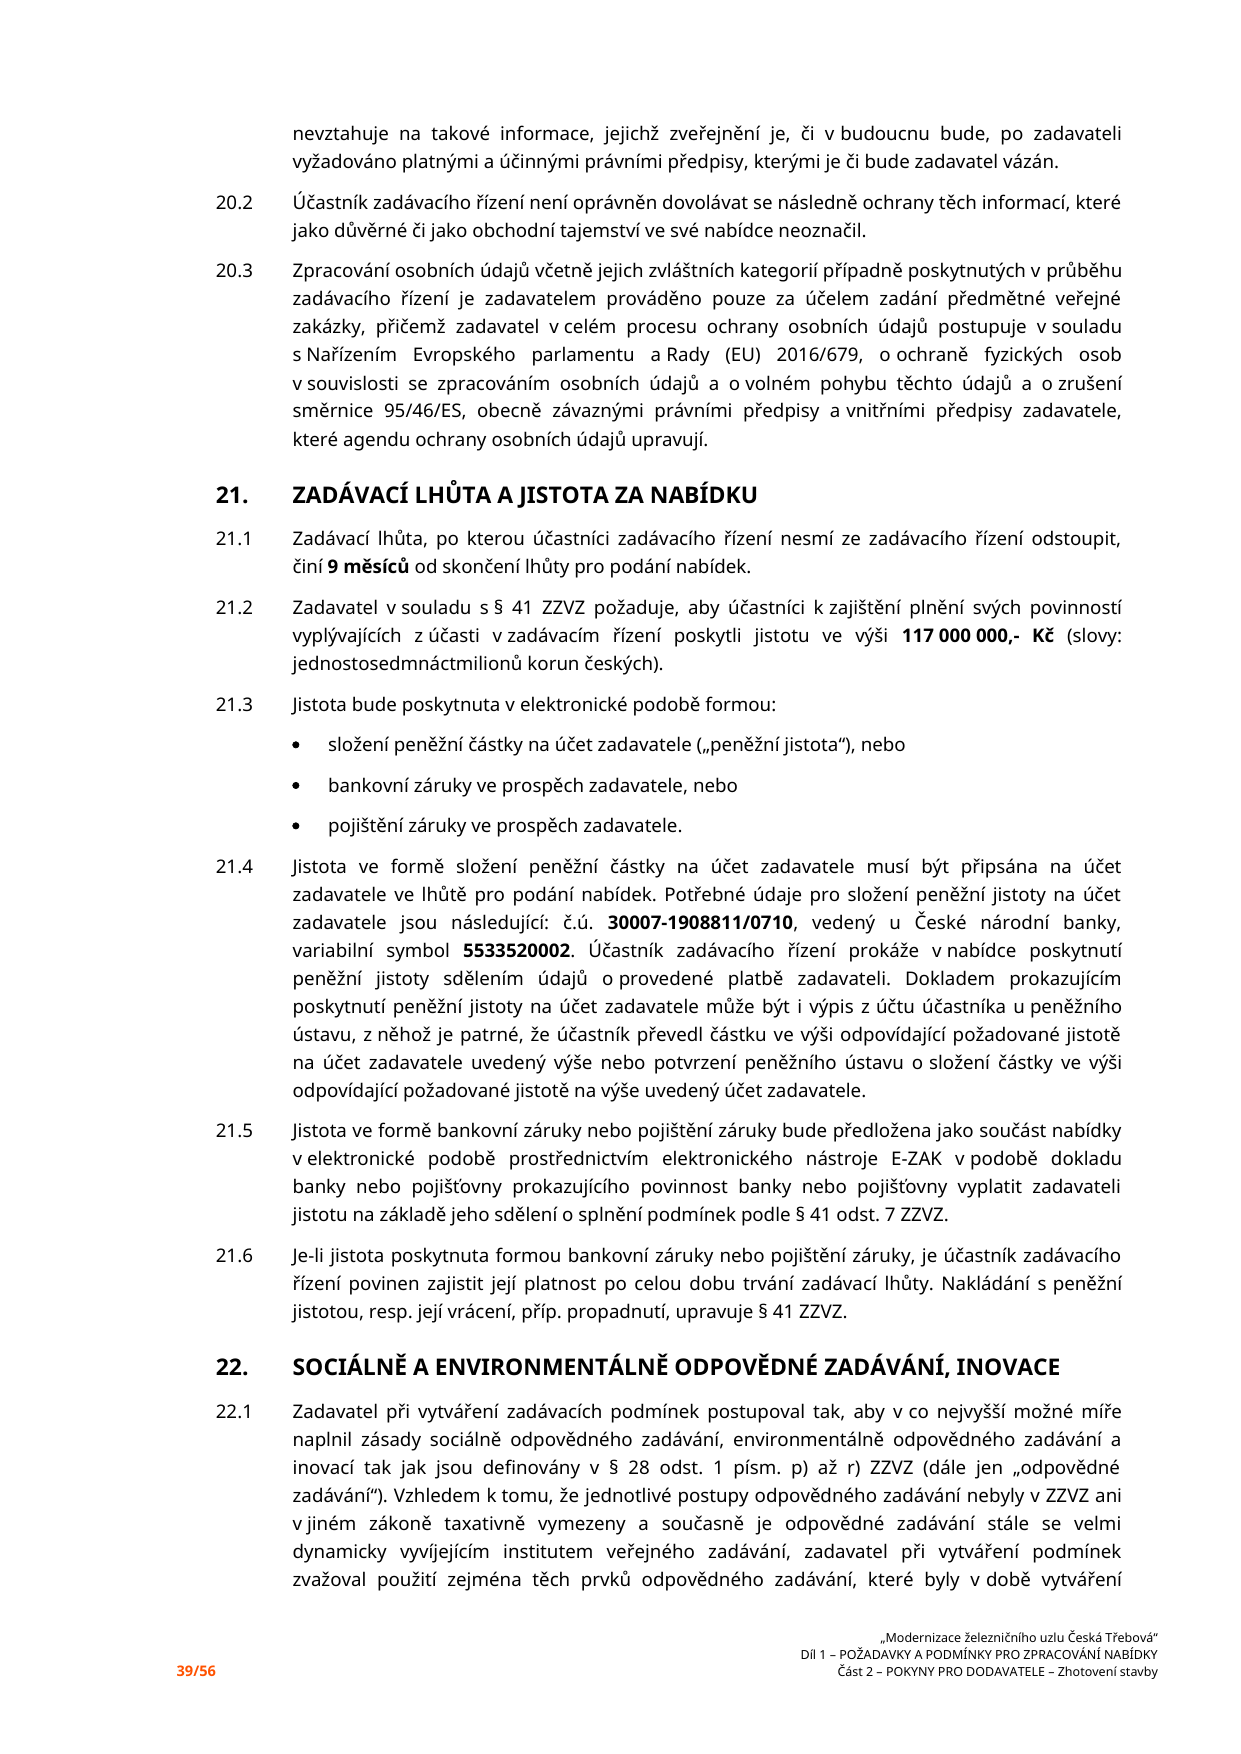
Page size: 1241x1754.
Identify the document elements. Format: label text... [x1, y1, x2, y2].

text SOCIÁLNĚ A ENVIRONMENTÁLNĚ ODPOVĚDNÉ ZADÁVÁNÍ, INOVACE [216, 1351, 1122, 1382]
text ZADÁVACÍ LHŮTA A JISTOTA ZA NABÍDKU [216, 479, 1122, 510]
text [216, 1398, 1122, 1592]
text Účastník zadávacího řízení není oprávněn dovolávat se následně ochrany těch informací, které jako důvěrné či jako obchodní tajemství ve své nabídce neoznačil. [216, 189, 1122, 243]
text Je-li jistota poskytnuta formou bankovní záruky nebo pojištění záruky, je účastník zadávacího řízení povinen zajistit její platnost po celou dobu trvání zadávací lhůty. Nakládání s peněžní jistotou, resp. její vrácení, příp. propadnutí, upravuje § 41 ZZVZ. [216, 1242, 1122, 1324]
text Zadavatel v souladu s § 41 ZZVZ požaduje, aby účastníci k zajištění plnění svých povinností vyplývajících z účasti v zadávacím řízení poskytli jistotu ve výši 117 000 000,- Kč (slovy: jednostosedmnáctmilionů korun českých). [216, 594, 1122, 676]
text složení peněžní částky na účet zadavatele („peněžní jistota“), nebo [292, 731, 1122, 757]
text bankovní záruky ve prospěch zadavatele, nebo [292, 772, 1122, 797]
text Jistota bude poskytnuta v elektronické podobě formou: [216, 691, 1122, 716]
text Jistota ve formě bankovní záruky nebo pojištění záruky bude předložena jako součást nabídky v elektronické podobě prostřednictvím elektronického nástroje E-ZAK v podobě dokladu banky nebo pojišťovny prokazujícího povinnost banky nebo pojišťovny vyplatit zadavateli jistotu na základě jeho sdělení o splnění podmínek podle § 41 odst. 7 ZZVZ. [216, 1118, 1122, 1227]
text Zadávací lhůta, po kterou účastníci zadávacího řízení nesmí ze zadávacího řízení odstoupit, činí 9 měsíců od skončení lhůty pro podání nabídek. [216, 526, 1122, 579]
text pojištění záruky ve prospěch zadavatele. [292, 812, 1122, 838]
text Jistota ve formě složení peněžní částky na účet zadavatele musí být připsána na účet zadavatele ve lhůtě pro podání nabídek. Potřebné údaje pro složení peněžní jistoty na účet zadavatele jsou následující: č.ú. 30007-1908811/0710, vedený u České národní banky, variabilní symbol 5533520002. Účastník zadávacího řízení prokáže v nabídce poskytnutí peněžní jistoty sdělením údajů o provedené platbě zadavateli. Dokladem prokazujícím poskytnutí peněžní jistoty na účet zadavatele může být i výpis z účtu účastníka u peněžního ústavu, z něhož je patrné, že účastník převedl částku ve výši odpovídající požadované jistotě na účet zadavatele uvedený výše nebo potvrzení peněžního ústavu o složení částky ve výši odpovídající požadované jistotě na výše uvedený účet zadavatele. [216, 853, 1122, 1103]
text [216, 121, 1122, 174]
text Zpracování osobních údajů včetně jejich zvláštních kategorií případně poskytnutých v průběhu zadávacího řízení je zadavatelem prováděno pouze za účelem zadání předmětné veřejné zakázky, přičemž zadavatel v celém procesu ochrany osobních údajů postupuje v souladu s Nařízením Evropského parlamentu a Rady (EU) 2016/679, o ochraně fyzických osob v souvislosti se zpracováním osobních údajů a o volném pohybu těchto údajů a o zrušení směrnice 95/46/ES, obecně závaznými právními předpisy a vnitřními předpisy zadavatele, které agendu ochrany osobních údajů upravují. [216, 258, 1122, 451]
